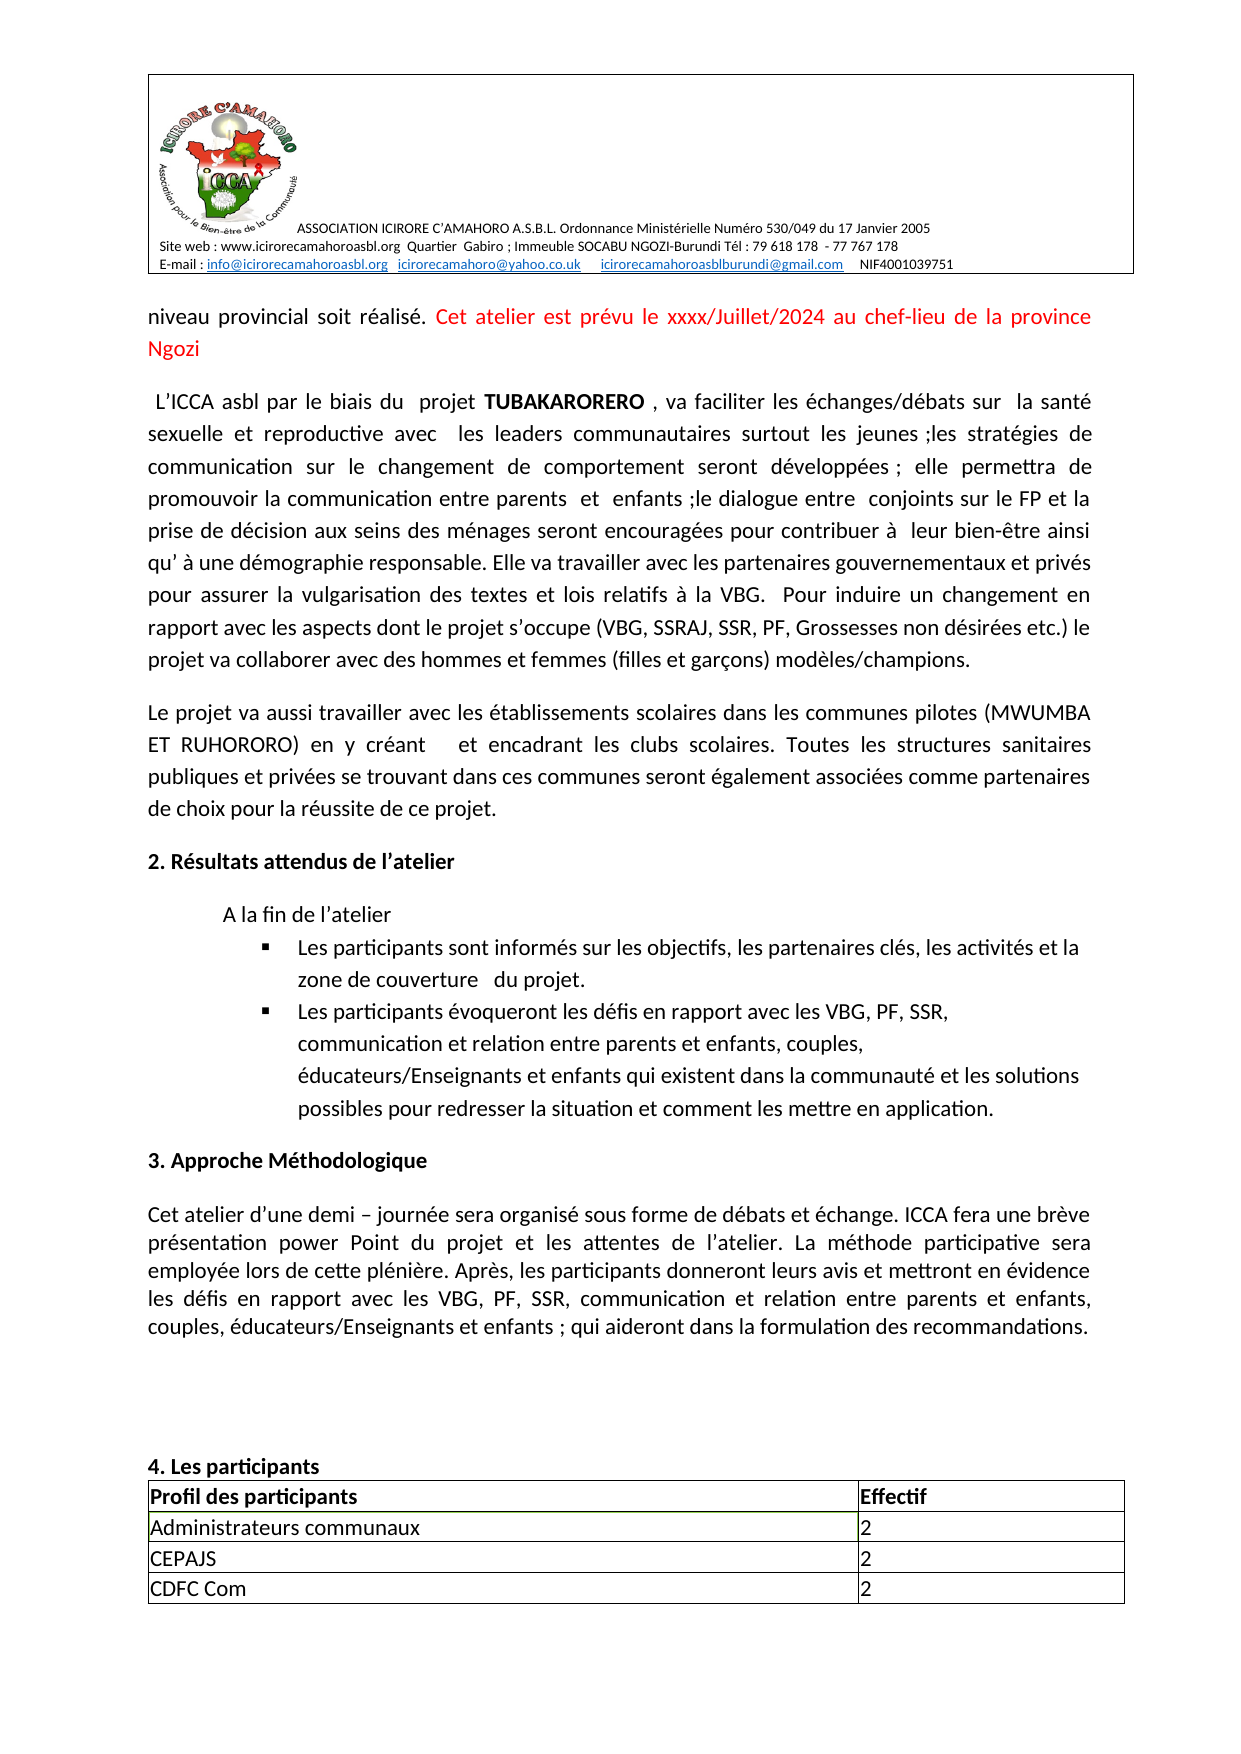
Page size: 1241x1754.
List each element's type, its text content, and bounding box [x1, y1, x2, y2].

text 4. Les participants [148, 1452, 1093, 1480]
list Les participants évoqueront les défis en rapport avec les VBG, PF, SSR, communication et relation entre parents et enfants, couples, éducateurs/Enseignants et enfants qui existent dans la communauté et les solutions possibles pour redresser la situation et comment les mettre en application. [260, 997, 1093, 1122]
text Le projet va aussi travailler avec les établissements scolaires dans les communes pilotes (MWUMBA ET RUHORORO) en y créant et encadrant les clubs scolaires. Toutes les structures sanitaires publiques et privées se trouvant dans ces communes seront également associées comme partenaires de choix pour la réussite de ce projet. [148, 698, 1093, 822]
list Les participants sont informés sur les objectifs, les partenaires clés, les activités et la zone de couverture du projet. [260, 933, 1093, 993]
text 3. Approche Méthodologique [148, 1147, 1093, 1175]
list A la fin de l’atelier [223, 901, 1093, 928]
text L’ICCA asbl par le biais du projet TUBAKARORERO , va faciliter les échanges/débats sur la santé sexuelle et reproductive avec les leaders communautaires surtout les jeunes ;les stratégies de communication sur le changement de comportement seront développées ; elle permettra de promouvoir la communication entre parents et enfants ;le dialogue entre conjoints sur le FP et la prise de décision aux seins des ménages seront encouragées pour contribuer à leur bien-être ainsi qu’ à une démographie responsable. Elle va travailler avec les partenaires gouvernementaux et privés pour assurer la vulgarisation des textes et lois relatifs à la VBG. Pour induire un changement en rapport avec les aspects dont le projet s’occupe (VBG, SSRAJ, SSR, PF, Grossesses non désirées etc.) le projet va collaborer avec des hommes et femmes (filles et garçons) modèles/champions. [148, 387, 1093, 673]
picture [159, 102, 297, 234]
text Cet atelier d’une demi – journée sera organisé sous forme de débats et échange. ICCA fera une brève présentation power Point du projet et les attentes de l’atelier. La méthode participative sera employée lors de cette plénière. Après, les participants donneront leurs avis et mettront en évidence les défis en rapport avec les VBG, PF, SSR, communication et relation entre parents et enfants, couples, éducateurs/Enseignants et enfants ; qui aideront dans la formulation des recommandations. [148, 1200, 1093, 1340]
text 2. Résultats attendus de l’atelier [148, 847, 1093, 876]
